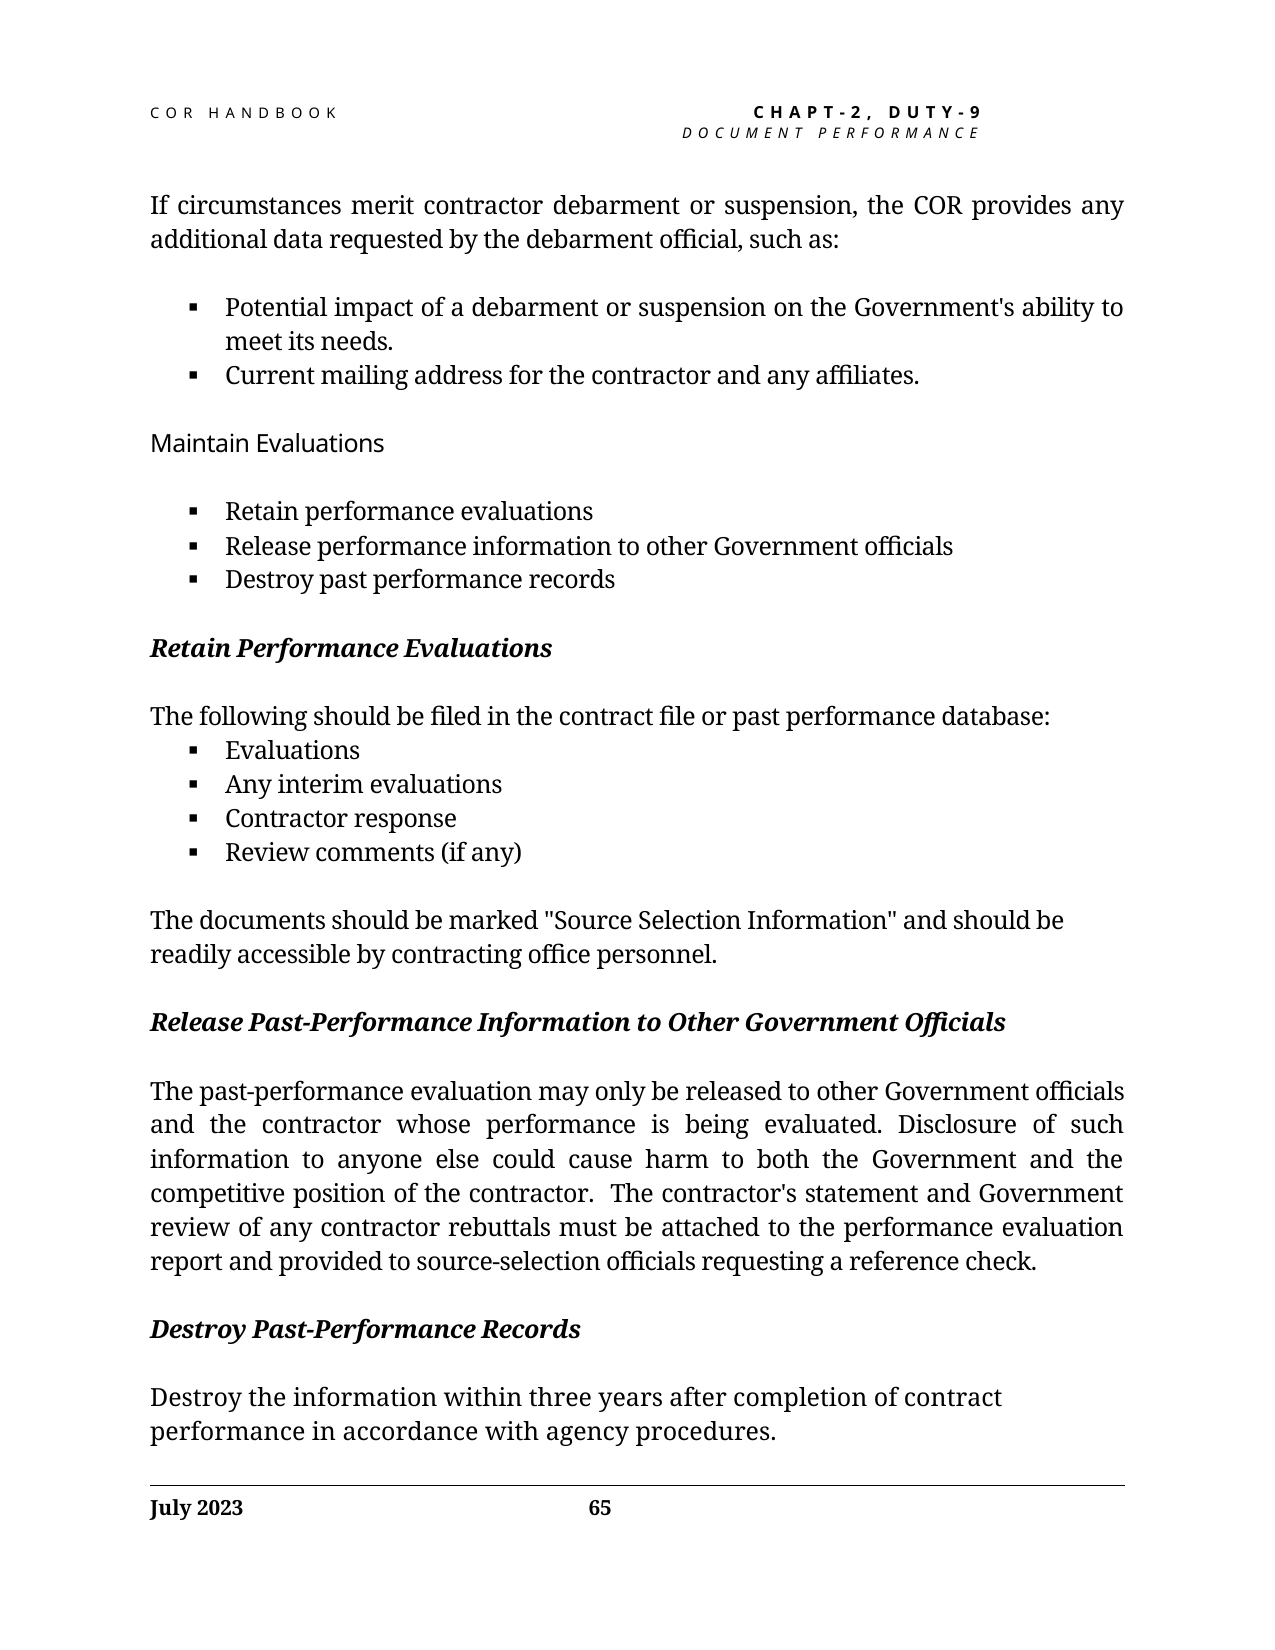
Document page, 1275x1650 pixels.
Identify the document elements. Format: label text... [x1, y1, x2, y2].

text Retain Performance Evaluations [150, 630, 1125, 664]
subtitle Maintain Evaluations [150, 426, 1125, 460]
text Destroy the information within three years after completion of contract performance in accordance with agency procedures. [150, 1380, 1125, 1448]
text The following should be filed in the contract file or past performance database: [150, 698, 1125, 732]
text Release Past-Performance Information to Other Government Officials [150, 1005, 1125, 1039]
text Destroy Past-Performance Records [150, 1312, 1125, 1346]
text The documents should be marked "Source Selection Information" and should be readily accessible by contracting office personnel. [150, 903, 1125, 1005]
list Release performance information to other Government officials [187, 528, 1125, 562]
list Any interim evaluations [187, 767, 1125, 801]
list Destroy past performance records [187, 562, 1125, 596]
list Review comments (if any) [187, 835, 1125, 869]
list Evaluations [187, 732, 1125, 767]
list Current mailing address for the contractor and any affiliates. [187, 358, 1125, 392]
list Contractor response [187, 801, 1125, 835]
text The past-performance evaluation may only be released to other Government officials and the contractor whose performance is being evaluated. Disclosure of such information to anyone else could cause harm to both the Government and the competitive position of the contractor. The contractor's statement and Government review of any contractor rebuttals must be attached to the performance evaluation report and provided to source-selection officials requesting a reference check. [150, 1073, 1125, 1277]
text If circumstances merit contractor debarment or suspension, the COR provides any additional data requested by the debarment official, such as: [150, 187, 1125, 256]
list Retain performance evaluations [187, 494, 1125, 528]
list Potential impact of a debarment or suspension on the Government's ability to meet its needs. [187, 290, 1125, 358]
